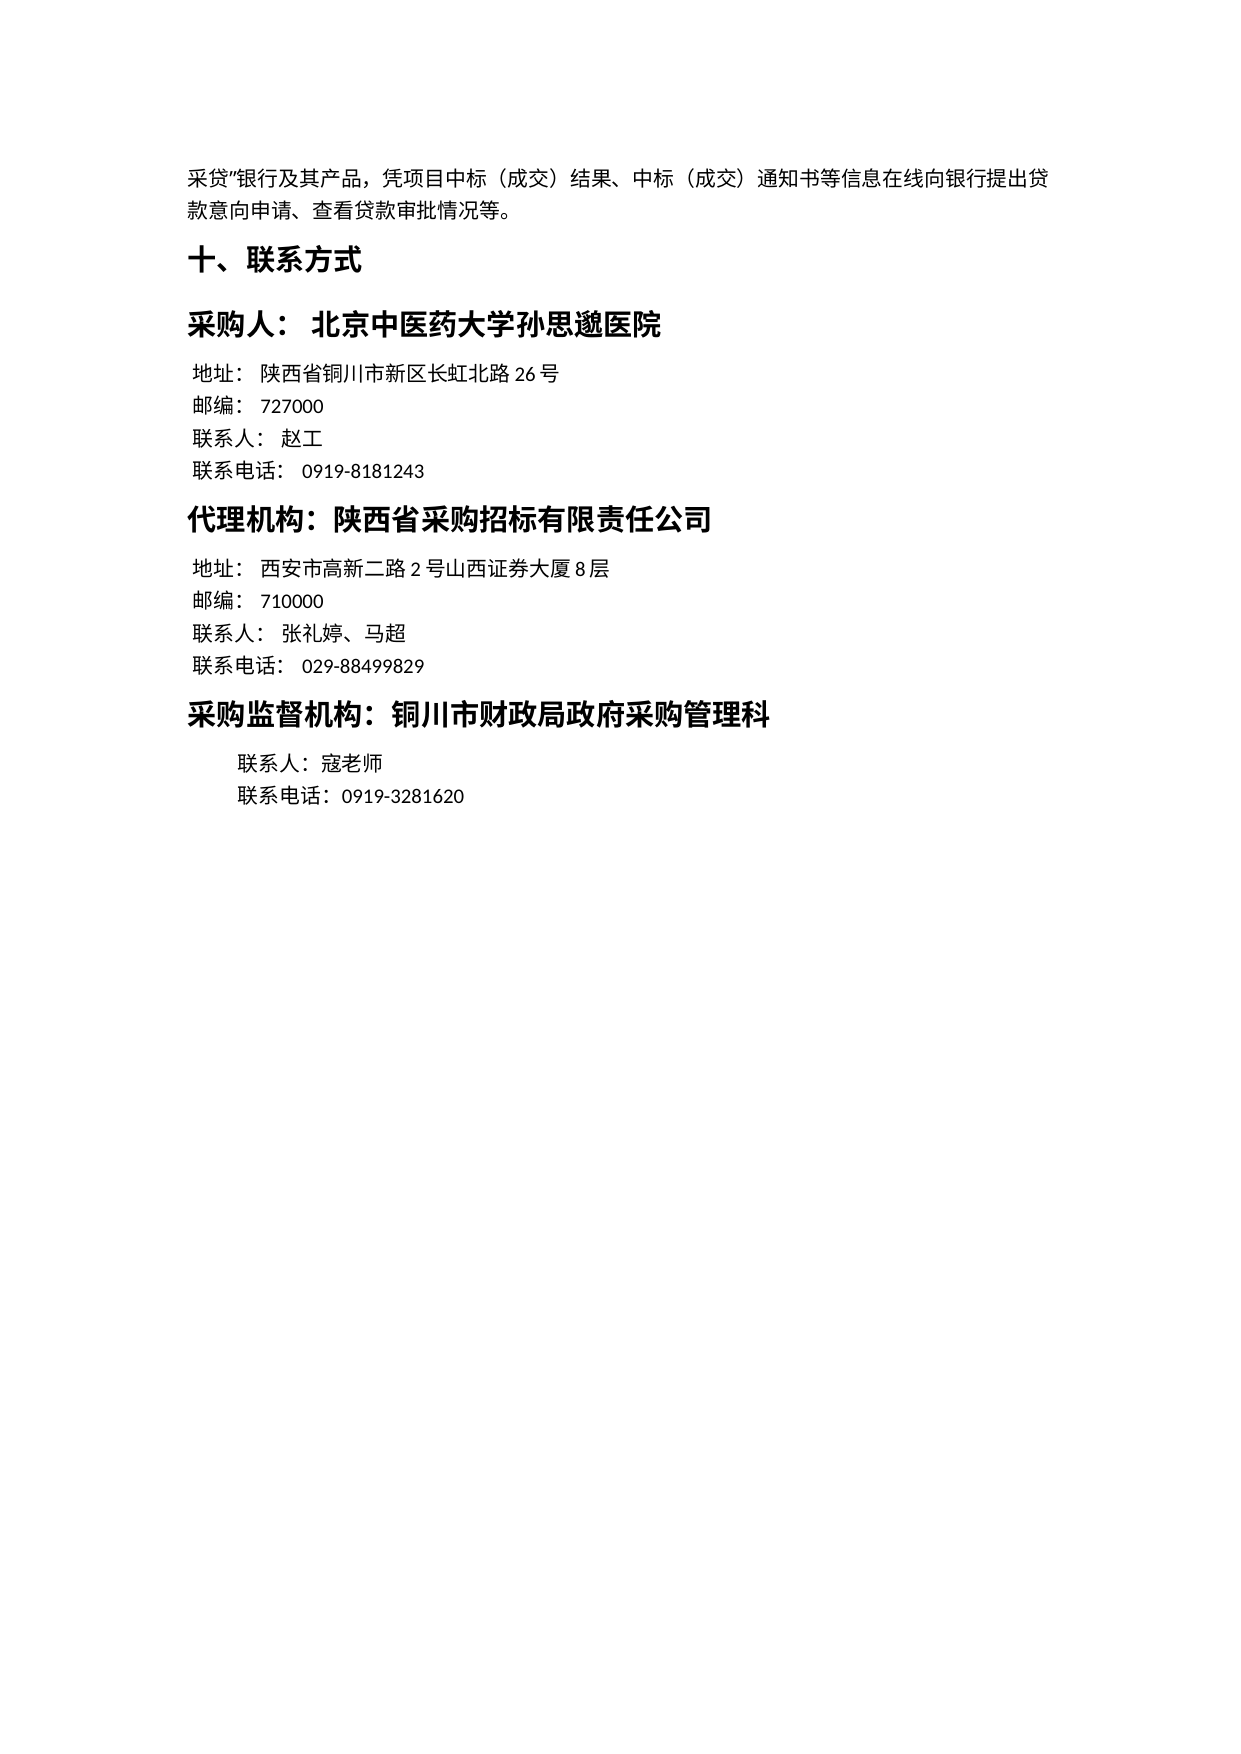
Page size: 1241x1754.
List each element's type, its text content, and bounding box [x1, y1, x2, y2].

text 地址： 陕西省铜川市新区长虹北路26号 [187, 357, 1053, 389]
text 邮编： 710000 [187, 584, 1053, 617]
text 联系人：寇老师 [187, 747, 1053, 779]
text 联系电话： 029-88499829 [187, 649, 1053, 682]
text 邮编： 727000 [187, 389, 1053, 422]
text 采购监督机构：铜川市财政局政府采购管理科 [187, 682, 1053, 747]
text 联系人： 张礼婷、马超 [187, 617, 1053, 649]
text 十、联系方式 [187, 227, 1053, 292]
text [187, 162, 1053, 227]
text 地址： 西安市高新二路2号山西证券大厦8层 [187, 552, 1053, 584]
text 代理机构：陕西省采购招标有限责任公司 [187, 487, 1053, 552]
text 采购人： 北京中医药大学孙思邈医院 [187, 292, 1053, 357]
text 联系电话： 0919-8181243 [187, 454, 1053, 487]
text 联系电话：0919-3281620 [187, 779, 1053, 812]
text 联系人： 赵工 [187, 422, 1053, 454]
